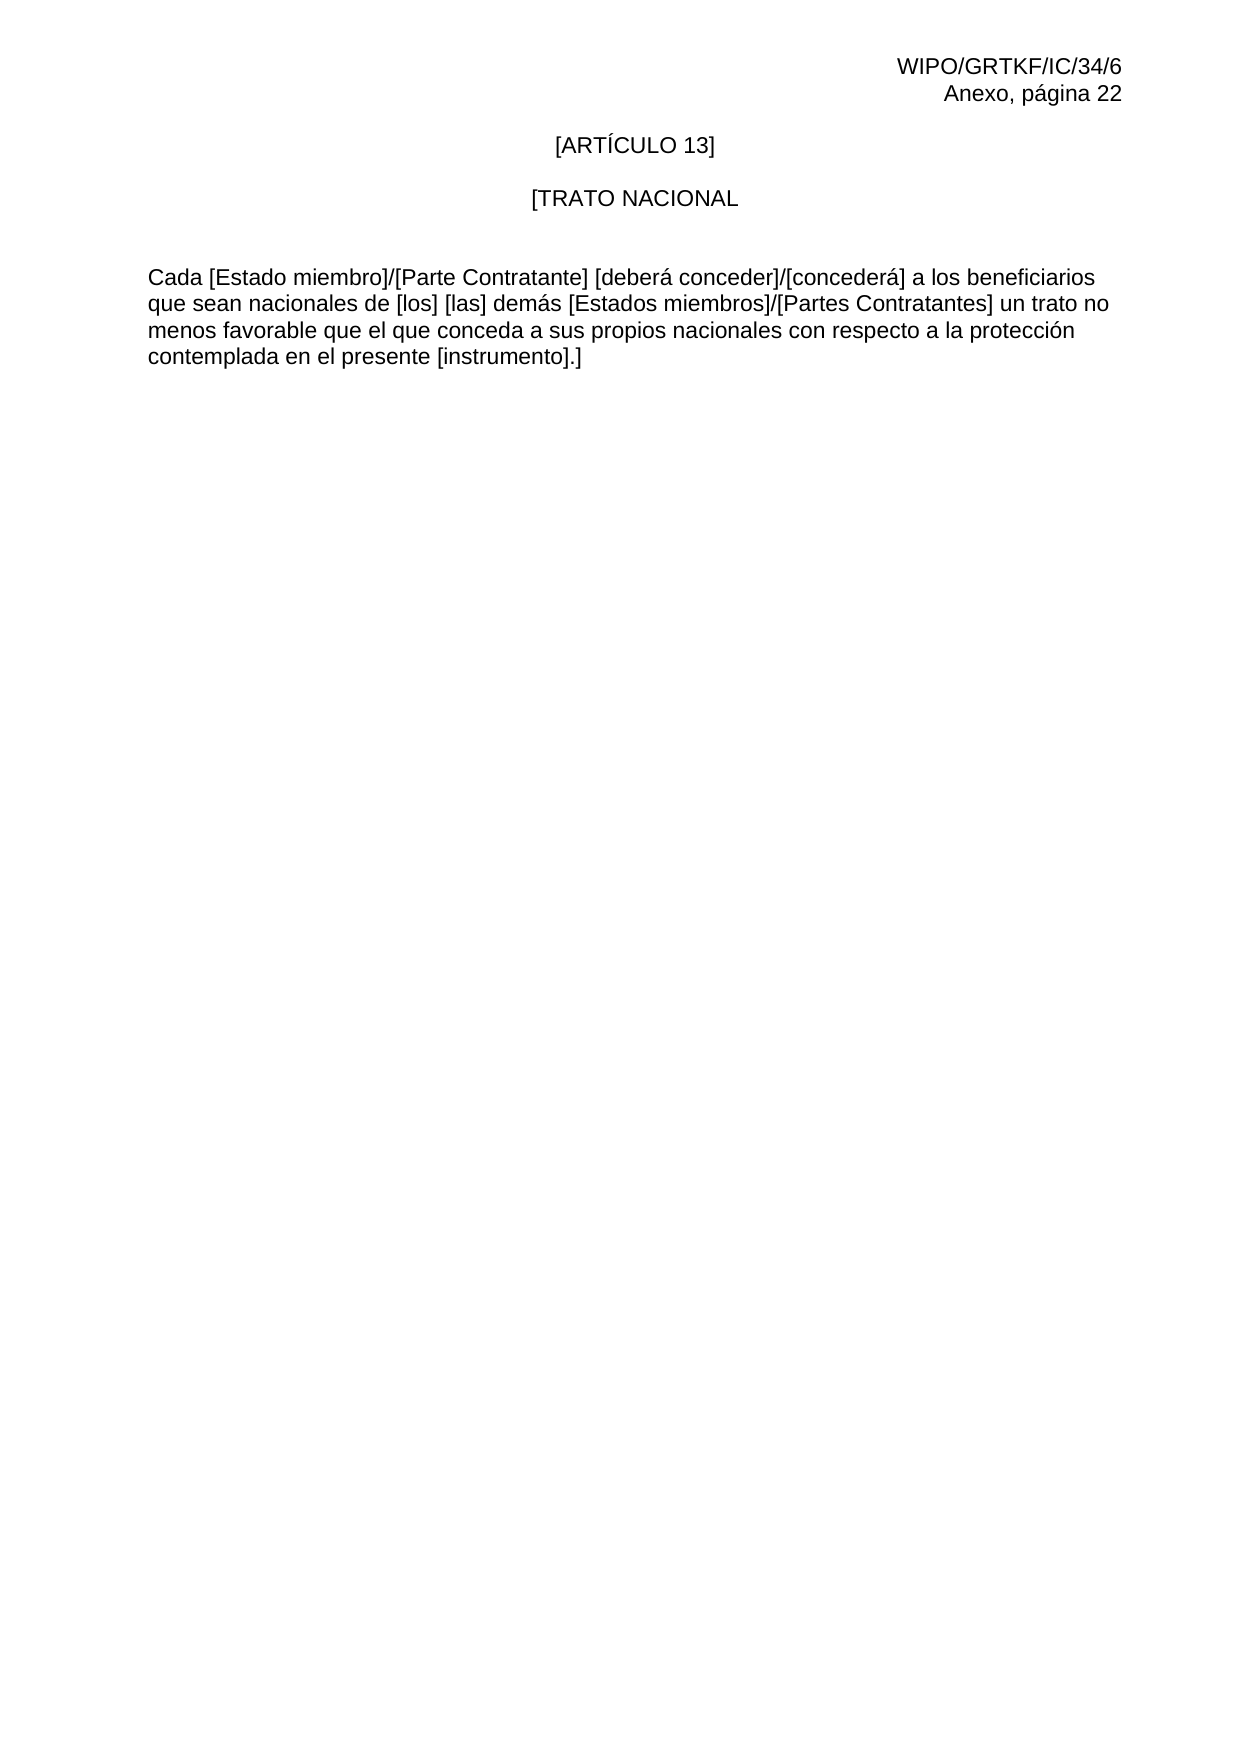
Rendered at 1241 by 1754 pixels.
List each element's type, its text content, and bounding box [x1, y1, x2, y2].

text [ARTÍCULO 13] [148, 132, 1122, 158]
text [TRATO NACIONAL [148, 185, 1122, 211]
text Cada [Estado miembro]/[Parte Contratante] [deberá conceder]/[concederá] a los beneficiarios que sean nacionales de [los] [las] demás [Estados miembros]/[Partes Contratantes] un trato no menos favorable que el que conceda a sus propios nacionales con respecto a la protección contemplada en el presente [instrumento].] [148, 264, 1122, 369]
